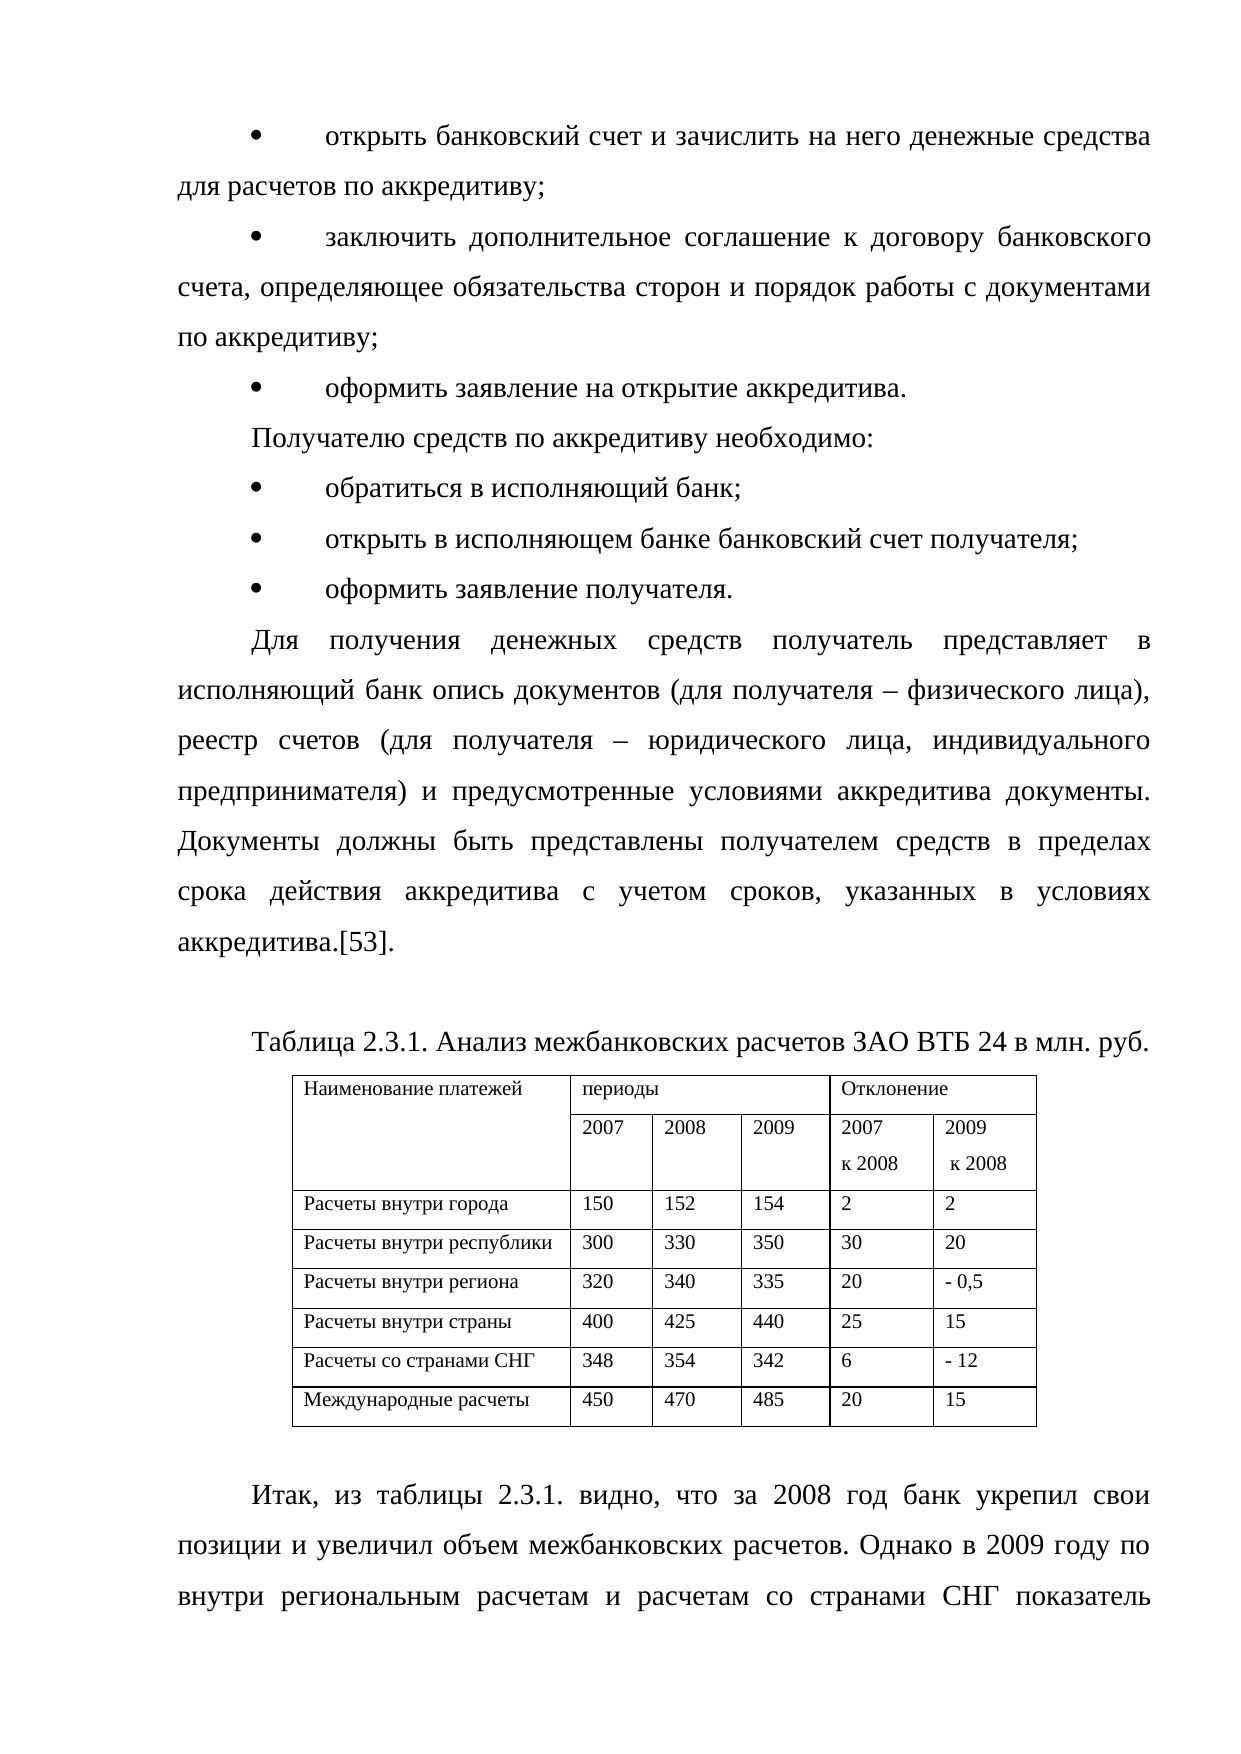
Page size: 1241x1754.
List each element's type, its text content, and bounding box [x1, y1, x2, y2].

table_cell 320 [571, 1269, 652, 1308]
text Таблица 2.3.1. Анализ межбанковских расчетов ЗАО ВТБ 24 в млн. руб. [177, 1024, 1152, 1058]
table_cell 15 [934, 1388, 1036, 1426]
table_cell - 12 [934, 1348, 1036, 1386]
table_cell 6 [831, 1348, 933, 1386]
table_cell 350 [742, 1230, 829, 1268]
table_cell 348 [571, 1348, 652, 1386]
table_cell 330 [653, 1230, 741, 1268]
table_cell 25 [831, 1309, 933, 1347]
table_cell 20 [831, 1388, 933, 1426]
table_cell 300 [571, 1230, 652, 1268]
table_cell 150 [571, 1191, 652, 1229]
table_cell 2007 [571, 1115, 652, 1189]
table_cell Расчеты внутри региона [293, 1269, 570, 1308]
table_header периоды [571, 1076, 829, 1114]
table_cell 2009 [742, 1115, 829, 1189]
table_cell 342 [742, 1348, 829, 1386]
table_cell 152 [653, 1191, 741, 1229]
table_cell 354 [653, 1348, 741, 1386]
table_cell 2007 к 2008 [831, 1115, 933, 1189]
table_cell 30 [831, 1230, 933, 1268]
table_cell 20 [831, 1269, 933, 1308]
table_header Отклонение [831, 1076, 1036, 1114]
text Для получения денежных средств получатель представляет в исполняющий банк опись документов (для получателя – физического лица), реестр счетов (для получателя – юридического лица, индивидуального предпринимателя) и предусмотренные условиями аккредитива документы. Документы должны быть представлены получателем средств в пределах срока действия аккредитива с учетом сроков, указанных в условиях аккредитива.[53]. [177, 622, 1152, 957]
table_cell 2 [934, 1191, 1036, 1229]
table_cell Расчеты со странами СНГ [293, 1348, 570, 1386]
list открыть в исполняющем банке банковский счет получателя; [177, 521, 1152, 555]
table_cell 440 [742, 1309, 829, 1347]
table_cell 450 [571, 1388, 652, 1426]
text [177, 1477, 1152, 1611]
table_cell 335 [742, 1269, 829, 1308]
list заключить дополнительное соглашение к договору банковского счета, определяющее обязательства сторон и порядок работы с документами по аккредитиву; [177, 219, 1152, 353]
table_cell Международные расчеты [293, 1388, 570, 1426]
table_cell 470 [653, 1388, 741, 1426]
table_cell Расчеты внутри республики [293, 1230, 570, 1268]
table_cell 425 [653, 1309, 741, 1347]
table_cell 2009 к 2008 [934, 1115, 1036, 1189]
list открыть банковский счет и зачислить на него денежные средства для расчетов по аккредитиву; [177, 118, 1152, 202]
table_header Наименование платежей [293, 1076, 570, 1189]
table_cell Расчеты внутри города [293, 1191, 570, 1229]
table_cell 154 [742, 1191, 829, 1229]
table_cell 400 [571, 1309, 652, 1347]
table_cell 15 [934, 1309, 1036, 1347]
text Получателю средств по аккредитиву необходимо: [177, 420, 1152, 454]
list оформить заявление получателя. [177, 571, 1152, 605]
table_cell - 0,5 [934, 1269, 1036, 1308]
list обратиться в исполняющий банк; [177, 471, 1152, 504]
list оформить заявление на открытие аккредитива. [177, 370, 1152, 403]
table_cell 340 [653, 1269, 741, 1308]
table_cell 2 [831, 1191, 933, 1229]
table_cell 20 [934, 1230, 1036, 1268]
table_cell 485 [742, 1388, 829, 1426]
table_cell 2008 [653, 1115, 741, 1189]
table_cell Расчеты внутри страны [293, 1309, 570, 1347]
